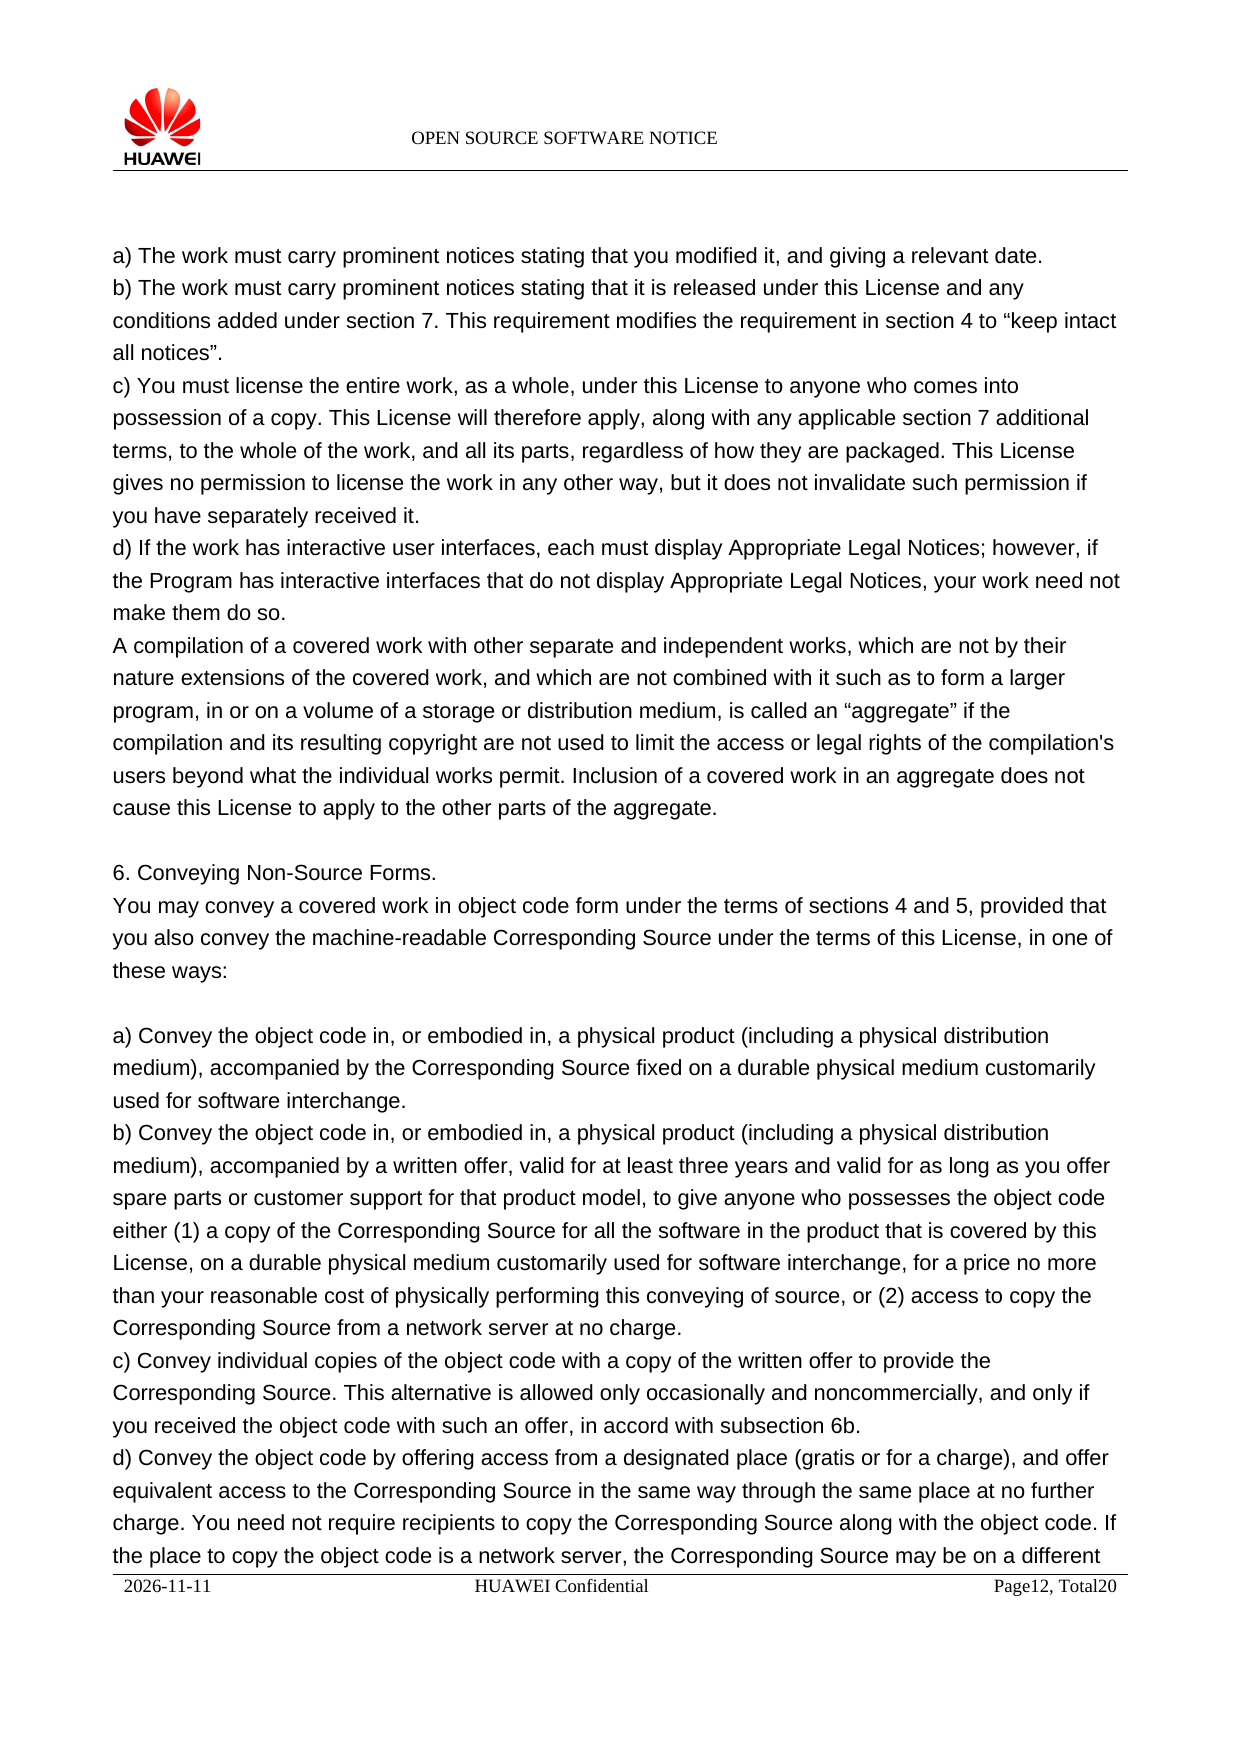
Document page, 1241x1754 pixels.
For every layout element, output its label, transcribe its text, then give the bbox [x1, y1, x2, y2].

text You may convey a covered work in object code form under the terms of sections 4 and 5, provided that you also convey the machine-readable Corresponding Source under the terms of this License, in one of these ways: [112, 889, 1128, 986]
text b) Convey the object code in, or embodied in, a physical product (including a physical distribution medium), accompanied by a written offer, valid for at least three years and valid for as long as you offer spare parts or customer support for that product model, to give anyone who possesses the object code either (1) a copy of the Corresponding Source for all the software in the product that is covered by this License, on a durable physical medium customarily used for software interchange, for a price no more than your reasonable cost of physically performing this conveying of source, or (2) access to copy the Corresponding Source from a network server at no charge. [112, 1116, 1128, 1344]
text d) If the work has interactive user interfaces, each must display Appropriate Legal Notices; however, if the Program has interactive interfaces that do not display Appropriate Legal Notices, your work need not make them do so. [112, 531, 1128, 629]
text A compilation of a covered work with other separate and independent works, which are not by their nature extensions of the covered work, and which are not combined with it such as to form a larger program, in or on a volume of a storage or distribution medium, is called an “aggregate” if the compilation and its resulting copyright are not used to limit the access or legal rights of the compilation's users beyond what the individual works permit. Inclusion of a covered work in an aggregate does not cause this License to apply to the other parts of the aggregate. [112, 629, 1128, 824]
text a) The work must carry prominent notices stating that you modified it, and giving a relevant date. [112, 239, 1128, 271]
text 6. Conveying Non-Source Forms. [112, 856, 1128, 889]
text a) Convey the object code in, or embodied in, a physical product (including a physical distribution medium), accompanied by the Corresponding Source fixed on a durable physical medium customarily used for software interchange. [112, 1019, 1128, 1116]
picture [124, 88, 201, 165]
text c) Convey individual copies of the object code with a copy of the written offer to provide the Corresponding Source. This alternative is allowed only occasionally and noncommercially, and only if you received the object code with such an offer, in accord with subsection 6b. [112, 1344, 1128, 1441]
text b) The work must carry prominent notices stating that it is released under this License and any conditions added under section 7. This requirement modifies the requirement in section 4 to “keep intact all notices”. [112, 271, 1128, 369]
text c) You must license the entire work, as a whole, under this License to anyone who comes into possession of a copy. This License will therefore apply, along with any applicable section 7 additional terms, to the whole of the work, and all its parts, regardless of how they are packaged. This License gives no permission to license the work in any other way, but it does not invalidate such permission if you have separately received it. [112, 369, 1128, 531]
